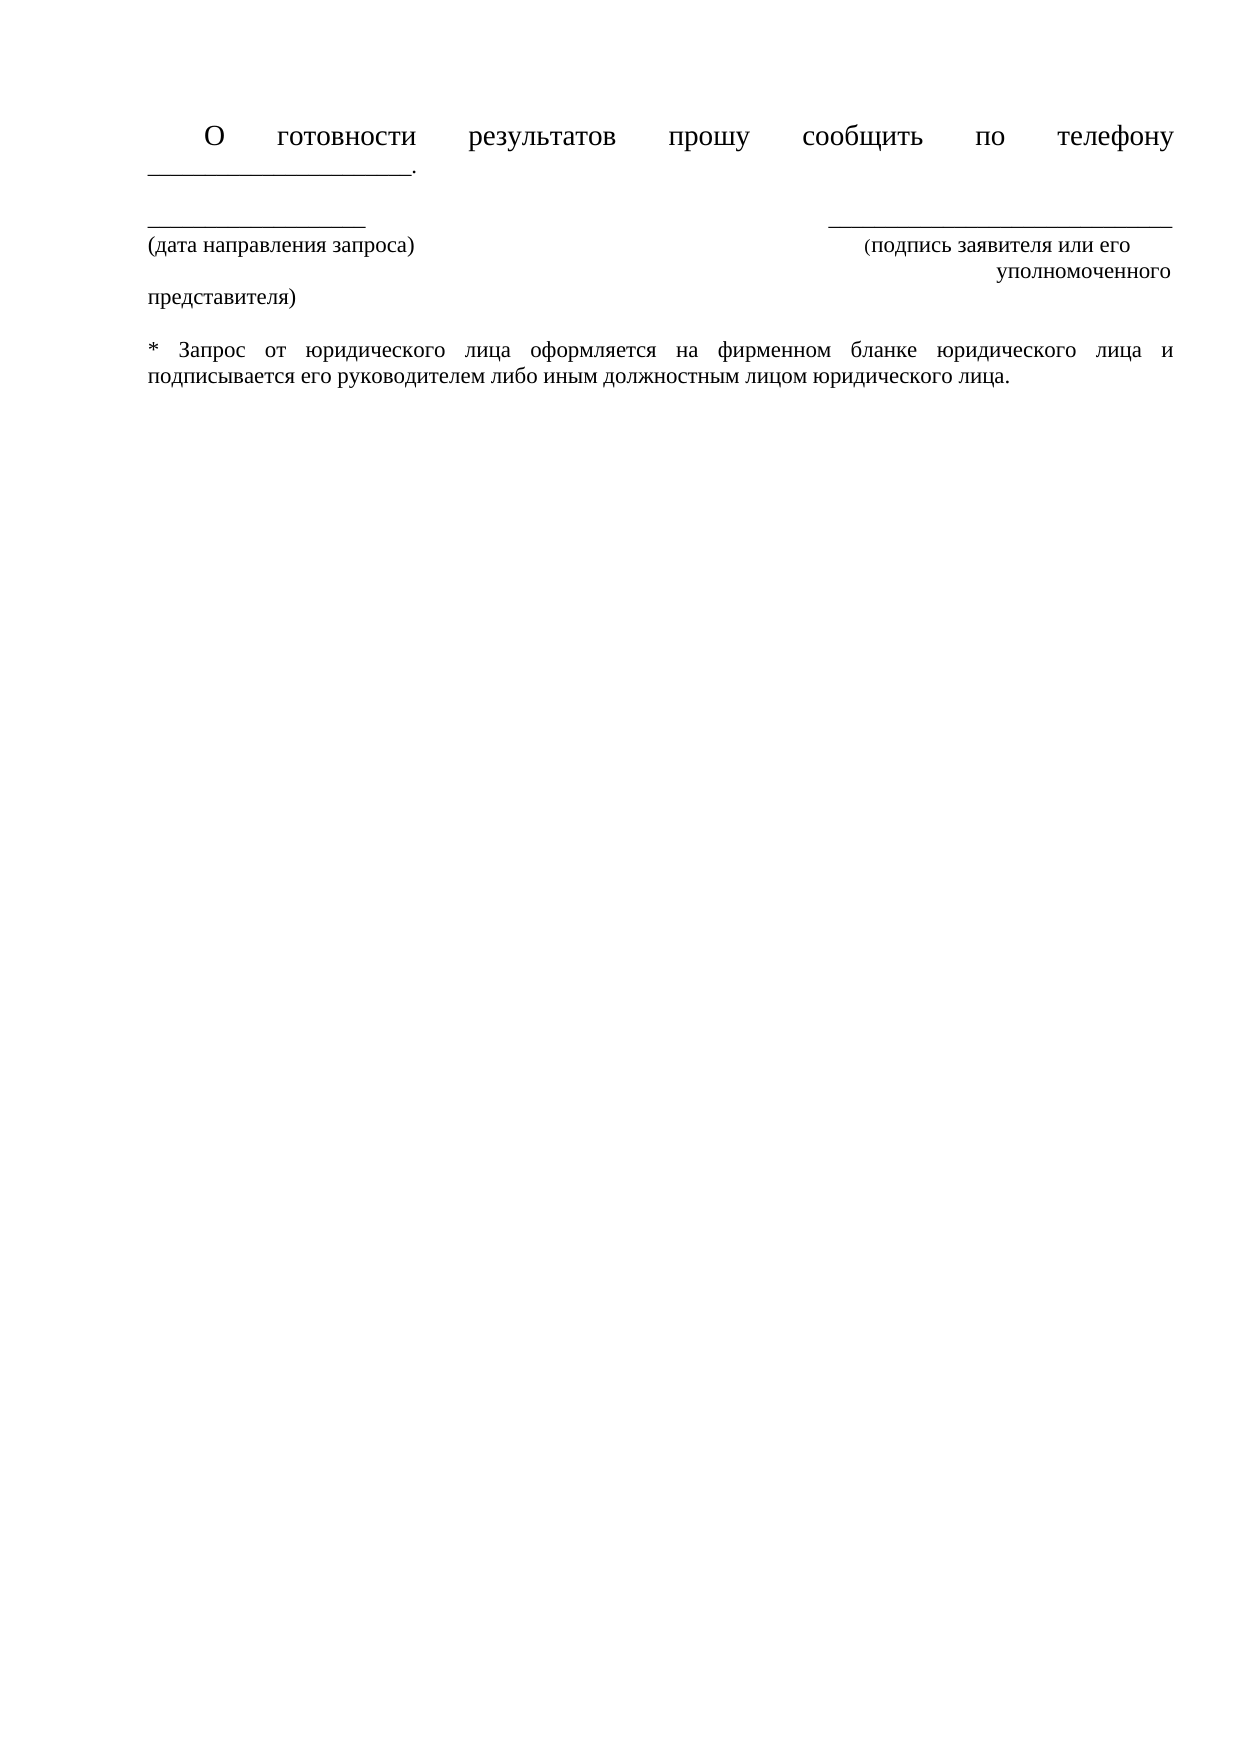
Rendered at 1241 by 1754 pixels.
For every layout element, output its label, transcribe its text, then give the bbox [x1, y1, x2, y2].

text уполномоченного представителя) [148, 257, 1175, 310]
text * Запрос от юридического лица оформляется на фирменном бланке юридического лица и подписывается его руководителем либо иным должностным лицом юридического лица. [148, 336, 1175, 389]
text ___________________ ______________________________ [148, 204, 1175, 231]
text (дата направления запроса) (подпись заявителя или его [148, 231, 1175, 257]
text О готовности результатов прошу сообщить по телефону _______________________. [148, 118, 1175, 178]
